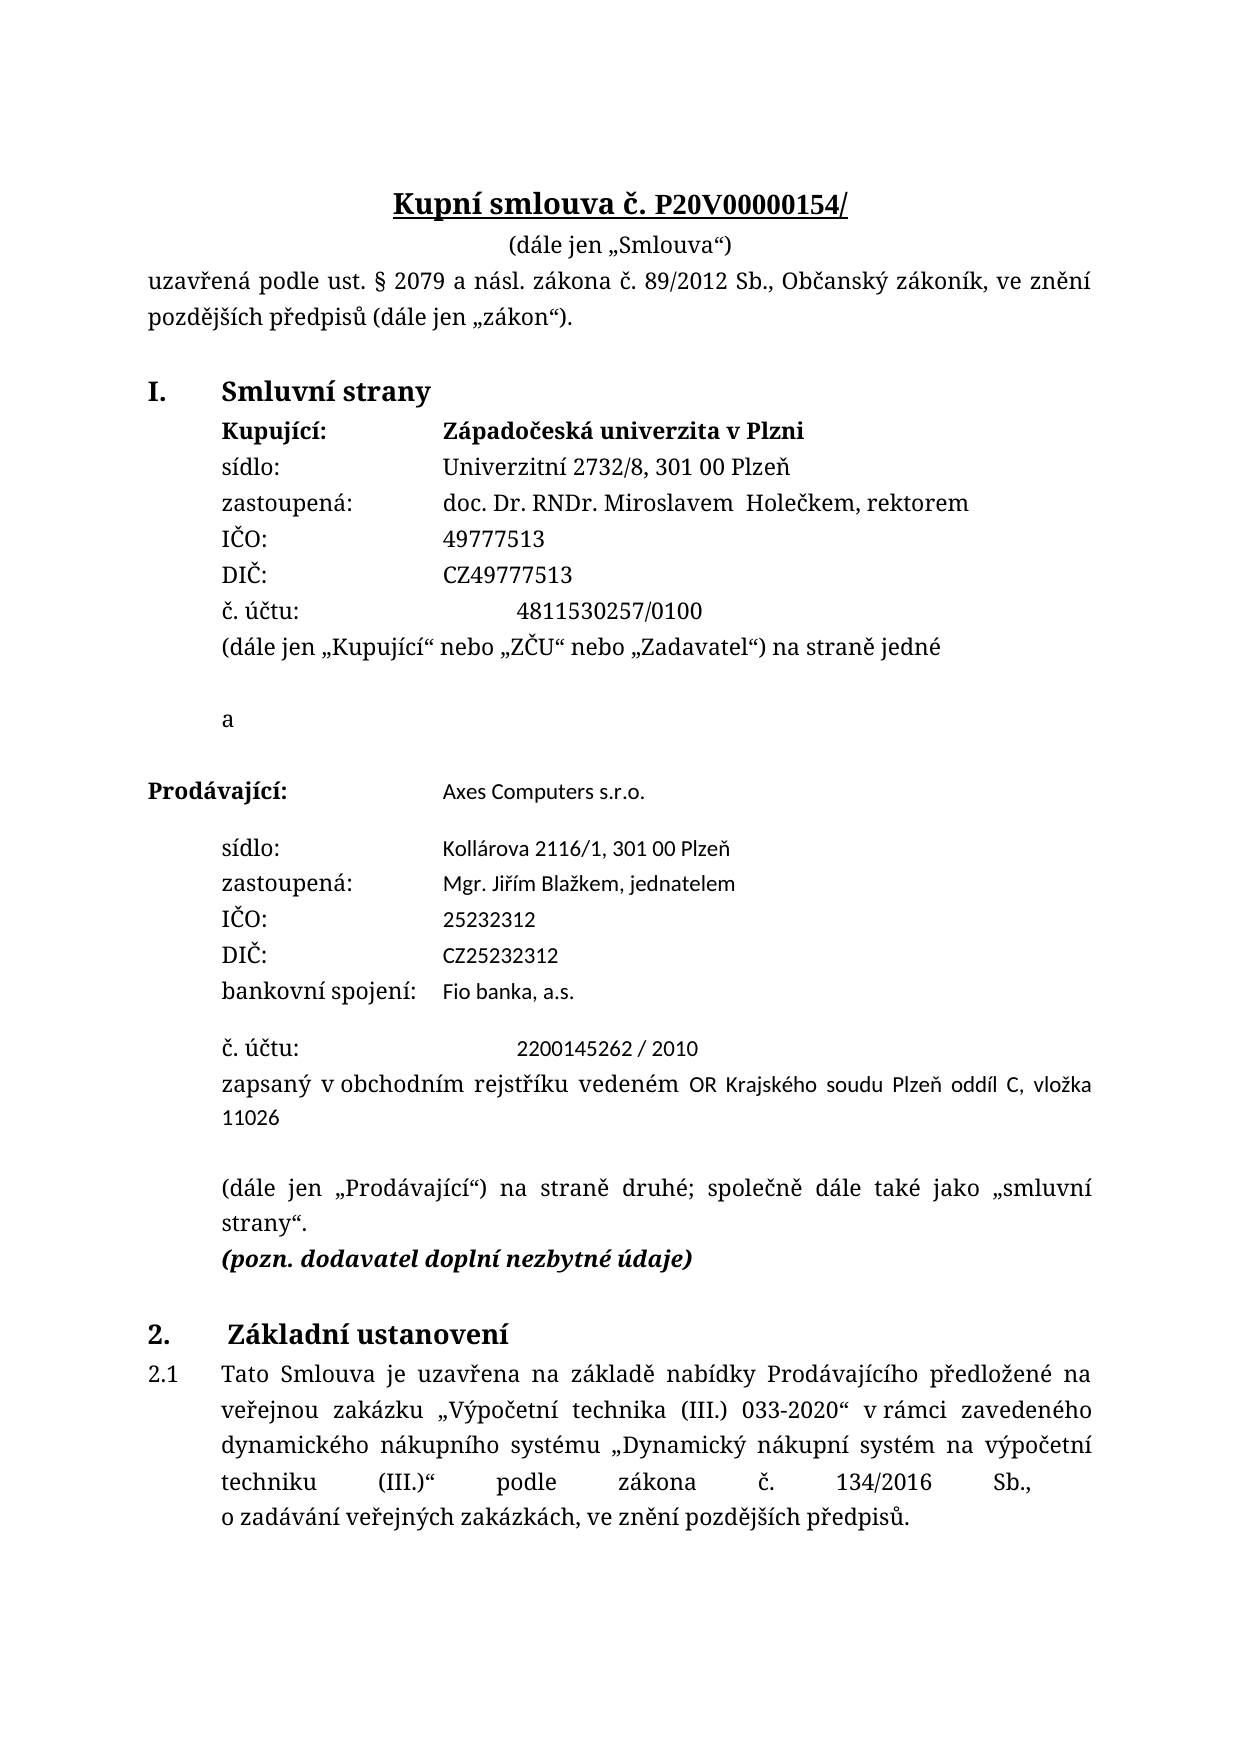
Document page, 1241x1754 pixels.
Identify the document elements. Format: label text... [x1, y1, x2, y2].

text č. účtu: 4811530257/0100 [221, 595, 1093, 626]
text zastoupená: doc. Dr. RNDr. Miroslavem Holečkem, rektorem [221, 487, 1093, 518]
text Kupující: Západočeská univerzita v Plzni [221, 415, 1093, 447]
text (dále jen „Kupující“ nebo „ZČU“ nebo „Zadavatel“) na straně jedné [221, 631, 1093, 662]
text 2.1 Tato Smlouva je uzavřena na základě nabídky Prodávajícího předložené na veřejnou zakázku „Výpočetní technika (III.) 033-2020“ v rámci zavedeného dynamického nákupního systému „Dynamický nákupní systém na výpočetní techniku (III.)“ podle zákona č. 134/2016 Sb., o zadávání veřejných zakázkách, ve znění pozdějších předpisů. [148, 1358, 1093, 1533]
text bankovní spojení: Fio banka, a.s. [148, 975, 1093, 1006]
text DIČ: CZ25232312 [221, 939, 1093, 971]
text (pozn. dodavatel doplní nezbytné údaje) [148, 1243, 1093, 1274]
text zapsaný v obchodním rejstříku vedeném OR Krajského soudu Plzeň oddíl C, vložka 11026 [221, 1068, 1093, 1131]
text 2. Základní ustanovení [148, 1315, 1093, 1352]
text sídlo: Univerzitní 2732/8, 301 00 Plzeň [221, 451, 1093, 482]
text zastoupená: Mgr. Jiřím Blažkem, jednatelem [221, 867, 1093, 899]
text Kupní smlouva č. P20V00000154/ [148, 183, 1093, 223]
text č. účtu: 2200145262 / 2010 [221, 1032, 1093, 1063]
text Prodávající: Axes Computers s.r.o. [148, 775, 1093, 806]
text IČO: 49777513 [221, 523, 1093, 554]
text I. Smluvní strany [148, 373, 1093, 410]
text DIČ: CZ49777513 [221, 559, 1093, 590]
text IČO: 25232312 [221, 903, 1093, 934]
text uzavřená podle ust. § 2079 a násl. zákona č. 89/2012 Sb., Občanský zákoník, ve znění pozdějších předpisů (dále jen „zákon“). [148, 265, 1093, 332]
text sídlo: Kollárova 2116/1, 301 00 Plzeň [221, 831, 1093, 863]
text (dále jen „Prodávající“) na straně druhé; společně dále také jako „smluvní strany“. [221, 1171, 1093, 1239]
text a [221, 703, 1093, 734]
text (dále jen „Smlouva“) [148, 229, 1093, 260]
